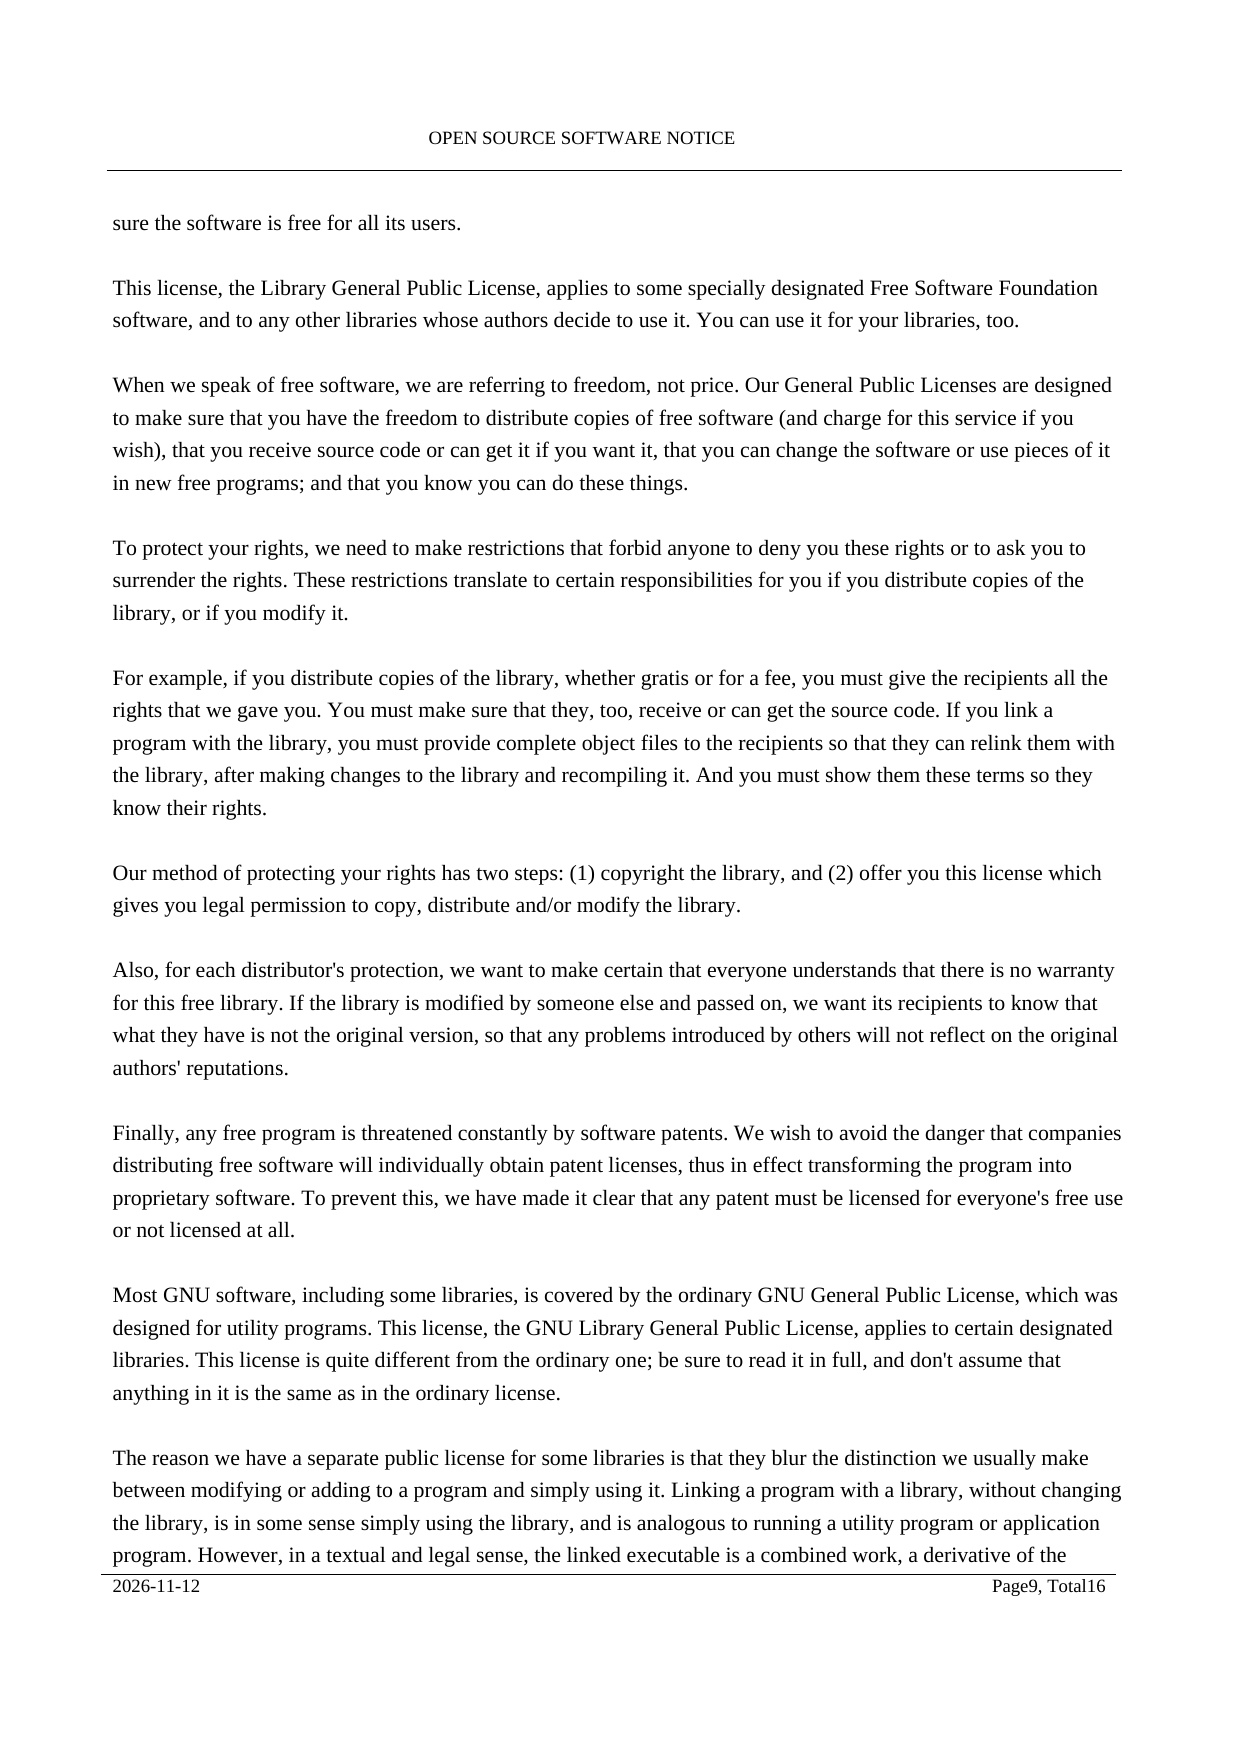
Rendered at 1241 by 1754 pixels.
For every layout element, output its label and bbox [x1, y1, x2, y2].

text [112, 206, 1128, 1571]
